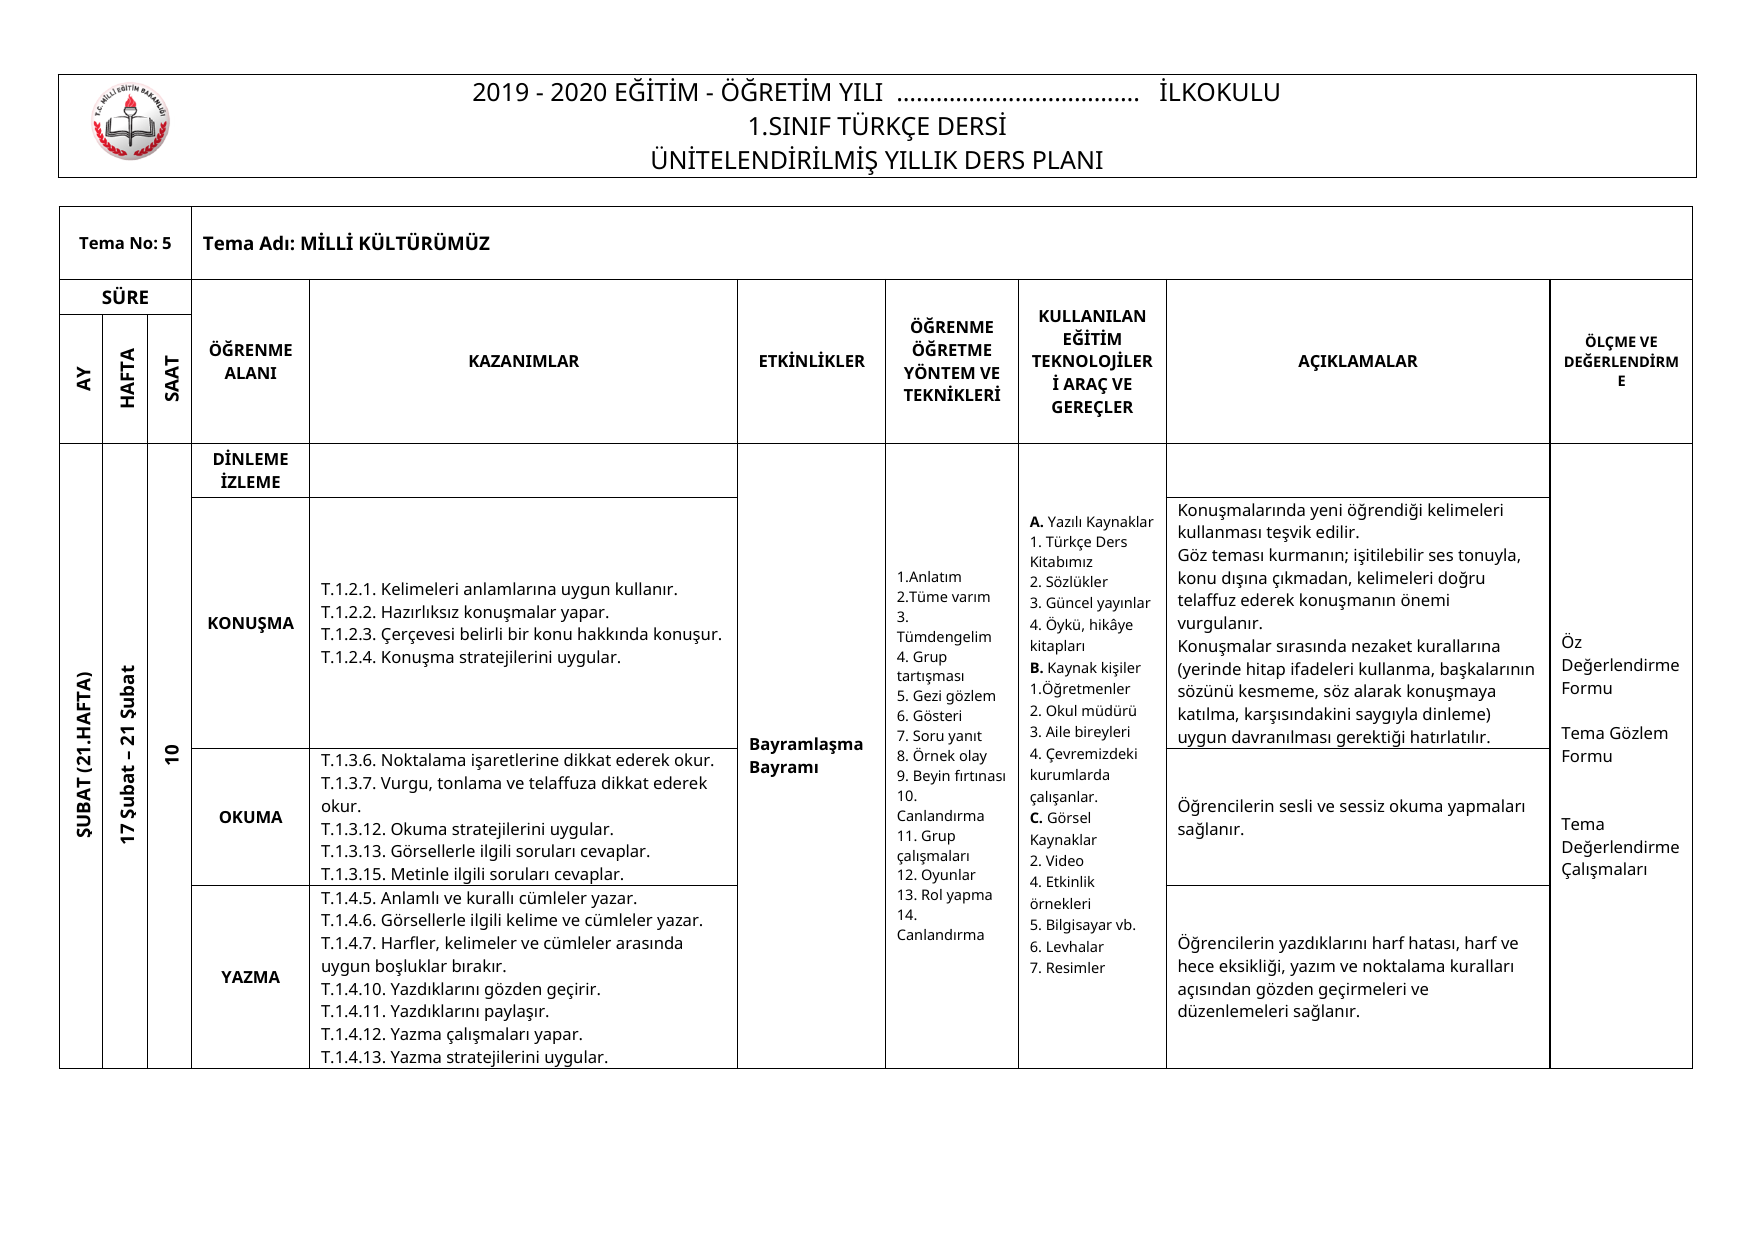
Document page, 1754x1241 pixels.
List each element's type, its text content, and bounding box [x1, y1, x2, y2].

table_cell T.1.2.1. Kelimeleri anlamlarına uygun kullanır. T.1.2.2. Hazırlıksız konuşmalar yapar. T.1.2.3. Çerçevesi belirli bir konu hakkında konuşur. T.1.2.4. Konuşma stratejilerini uygular. [310, 498, 737, 748]
table_cell KULLANILAN EĞİTİM TEKNOLOJİLERİ ARAÇ VE GEREÇLER [1019, 280, 1166, 443]
table_cell Bayramlaşma Bayramı [738, 444, 885, 1068]
table_cell KAZANIMLAR [310, 280, 737, 443]
table_cell ÖĞRENME ALANI [192, 280, 309, 443]
table_cell ÖLÇME VE DEĞERLENDİRME [1551, 280, 1692, 443]
table_cell YAZMA [192, 886, 309, 1068]
table_header Tema No: 5 [60, 207, 191, 279]
table_cell Konuşmalarında yeni öğrendiği kelimeleri kullanması teşvik edilir. Göz teması kurmanın; işitilebilir ses tonuyla, konu dışına çıkmadan, kelimeleri doğru telaffuz ederek konuşmanın önemi vurgulanır. Konuşmalar sırasında nezaket kurallarına (yerinde hitap ifadeleri kullanma, başkalarının sözünü kesmeme, söz alarak konuşmaya katılma, karşısındakini saygıyla dinleme) uygun davranılması gerektiği hatırlatılır. [1167, 498, 1549, 748]
table_cell DİNLEME İZLEME [192, 444, 309, 497]
picture [85, 77, 175, 167]
table_cell Öğrencilerin sesli ve sessiz okuma yapmaları sağlanır. [1167, 749, 1549, 885]
table_cell KONUŞMA [192, 498, 309, 748]
table_cell ETKİNLİKLER [738, 280, 885, 443]
table_cell ŞUBAT (21.HAFTA) [60, 444, 102, 1068]
table_cell Öğrencilerin yazdıklarını harf hatası, harf ve hece eksikliği, yazım ve noktalama kuralları açısından gözden geçirmeleri ve düzenlemeleri sağlanır. [1167, 886, 1549, 1068]
table_cell [1167, 444, 1549, 497]
table_cell AÇIKLAMALAR [1167, 280, 1549, 443]
table_cell 17 Şubat – 21 Şubat [103, 444, 147, 1068]
table_cell 1.Anlatım 2.Tüme varım 3. Tümdengelim 4. Grup tartışması 5. Gezi gözlem 6. Gösteri 7. Soru yanıt 8. Örnek olay 9. Beyin fırtınası 10. Canlandırma 11. Grup çalışmaları 12. Oyunlar 13. Rol yapma 14. Canlandırma [886, 444, 1018, 1068]
table_cell SÜRE [60, 280, 191, 314]
table_cell T.1.4.5. Anlamlı ve kurallı cümleler yazar. T.1.4.6. Görsellerle ilgili kelime ve cümleler yazar. T.1.4.7. Harfler, kelimeler ve cümleler arasında uygun boşluklar bırakır. T.1.4.10. Yazdıklarını gözden geçirir. T.1.4.11. Yazdıklarını paylaşır. T.1.4.12. Yazma çalışmaları yapar. T.1.4.13. Yazma stratejilerini uygular. [310, 886, 737, 1068]
table_cell SAAT [148, 315, 191, 443]
table_cell Öz Değerlendirme Formu Tema Gözlem Formu Tema Değerlendirme Çalışmaları [1551, 444, 1692, 1068]
table_header Tema Adı: MİLLİ KÜLTÜRÜMÜZ [192, 207, 1692, 279]
table_cell [310, 444, 737, 497]
table_cell 10 [148, 444, 191, 1068]
table_cell T.1.3.6. Noktalama işaretlerine dikkat ederek okur. T.1.3.7. Vurgu, tonlama ve telaffuza dikkat ederek okur. T.1.3.12. Okuma stratejilerini uygular. T.1.3.13. Görsellerle ilgili soruları cevaplar. T.1.3.15. Metinle ilgili soruları cevaplar. [310, 749, 737, 885]
table_cell AY [60, 315, 102, 443]
table_cell OKUMA [192, 749, 309, 885]
table_cell HAFTA [103, 315, 147, 443]
table_cell A. Yazılı Kaynaklar 1. Türkçe Ders Kitabımız 2. Sözlükler 3. Güncel yayınlar 4. Öykü, hikâye kitapları B. Kaynak kişiler 1.Öğretmenler 2. Okul müdürü 3. Aile bireyleri 4. Çevremizdeki kurumlarda çalışanlar. C. Görsel Kaynaklar 2. Video 4. Etkinlik örnekleri 5. Bilgisayar vb. 6. Levhalar 7. Resimler [1019, 444, 1166, 1068]
table_cell ÖĞRENME ÖĞRETME YÖNTEM VE TEKNİKLERİ [886, 280, 1018, 443]
